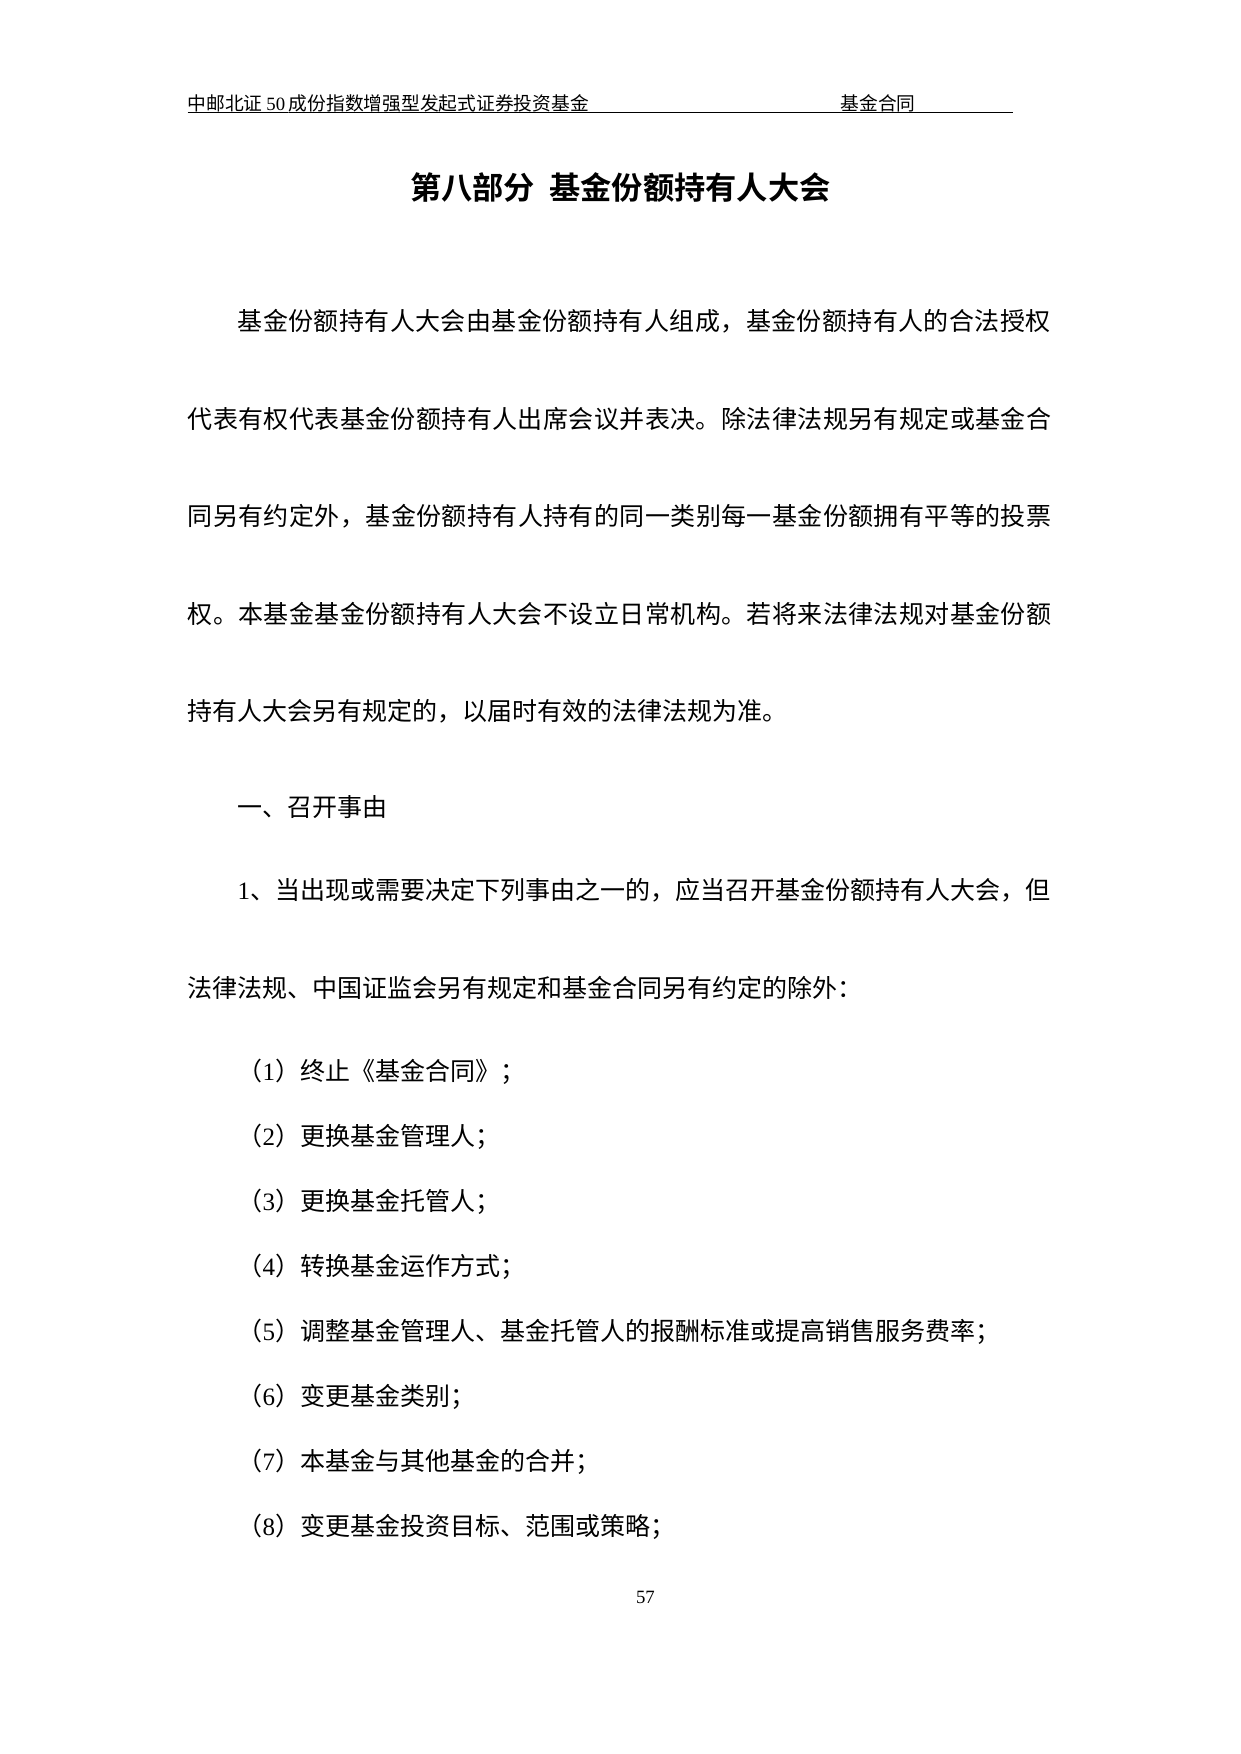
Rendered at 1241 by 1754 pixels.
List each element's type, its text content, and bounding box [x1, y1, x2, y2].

text （1）终止《基金合同》； [187, 1037, 1053, 1102]
text （3）更换基金托管人； [187, 1167, 1053, 1232]
text （8）变更基金投资目标、范围或策略； [187, 1492, 1053, 1557]
text 基金份额持有人大会由基金份额持有人组成，基金份额持有人的合法授权代表有权代表基金份额持有人出席会议并表决。除法律法规另有规定或基金合同另有约定外，基金份额持有人持有的同一类别每一基金份额拥有平等的投票权。本基金基金份额持有人大会不设立日常机构。若将来法律法规对基金份额持有人大会另有规定的，以届时有效的法律法规为准。 [187, 287, 1053, 742]
text （4）转换基金运作方式； [187, 1232, 1053, 1297]
subtitle 一、召开事由 [187, 773, 1028, 838]
text （5）调整基金管理人、基金托管人的报酬标准或提高销售服务费率； [187, 1297, 1053, 1362]
text （7）本基金与其他基金的合并； [187, 1427, 1053, 1492]
text （6）变更基金类别； [187, 1362, 1053, 1427]
subtitle 第八部分 基金份额持有人大会 [187, 153, 1053, 218]
text 1、当出现或需要决定下列事由之一的，应当召开基金份额持有人大会，但法律法规、中国证监会另有规定和基金合同另有约定的除外： [187, 856, 1053, 1019]
text （2）更换基金管理人； [187, 1102, 1053, 1167]
